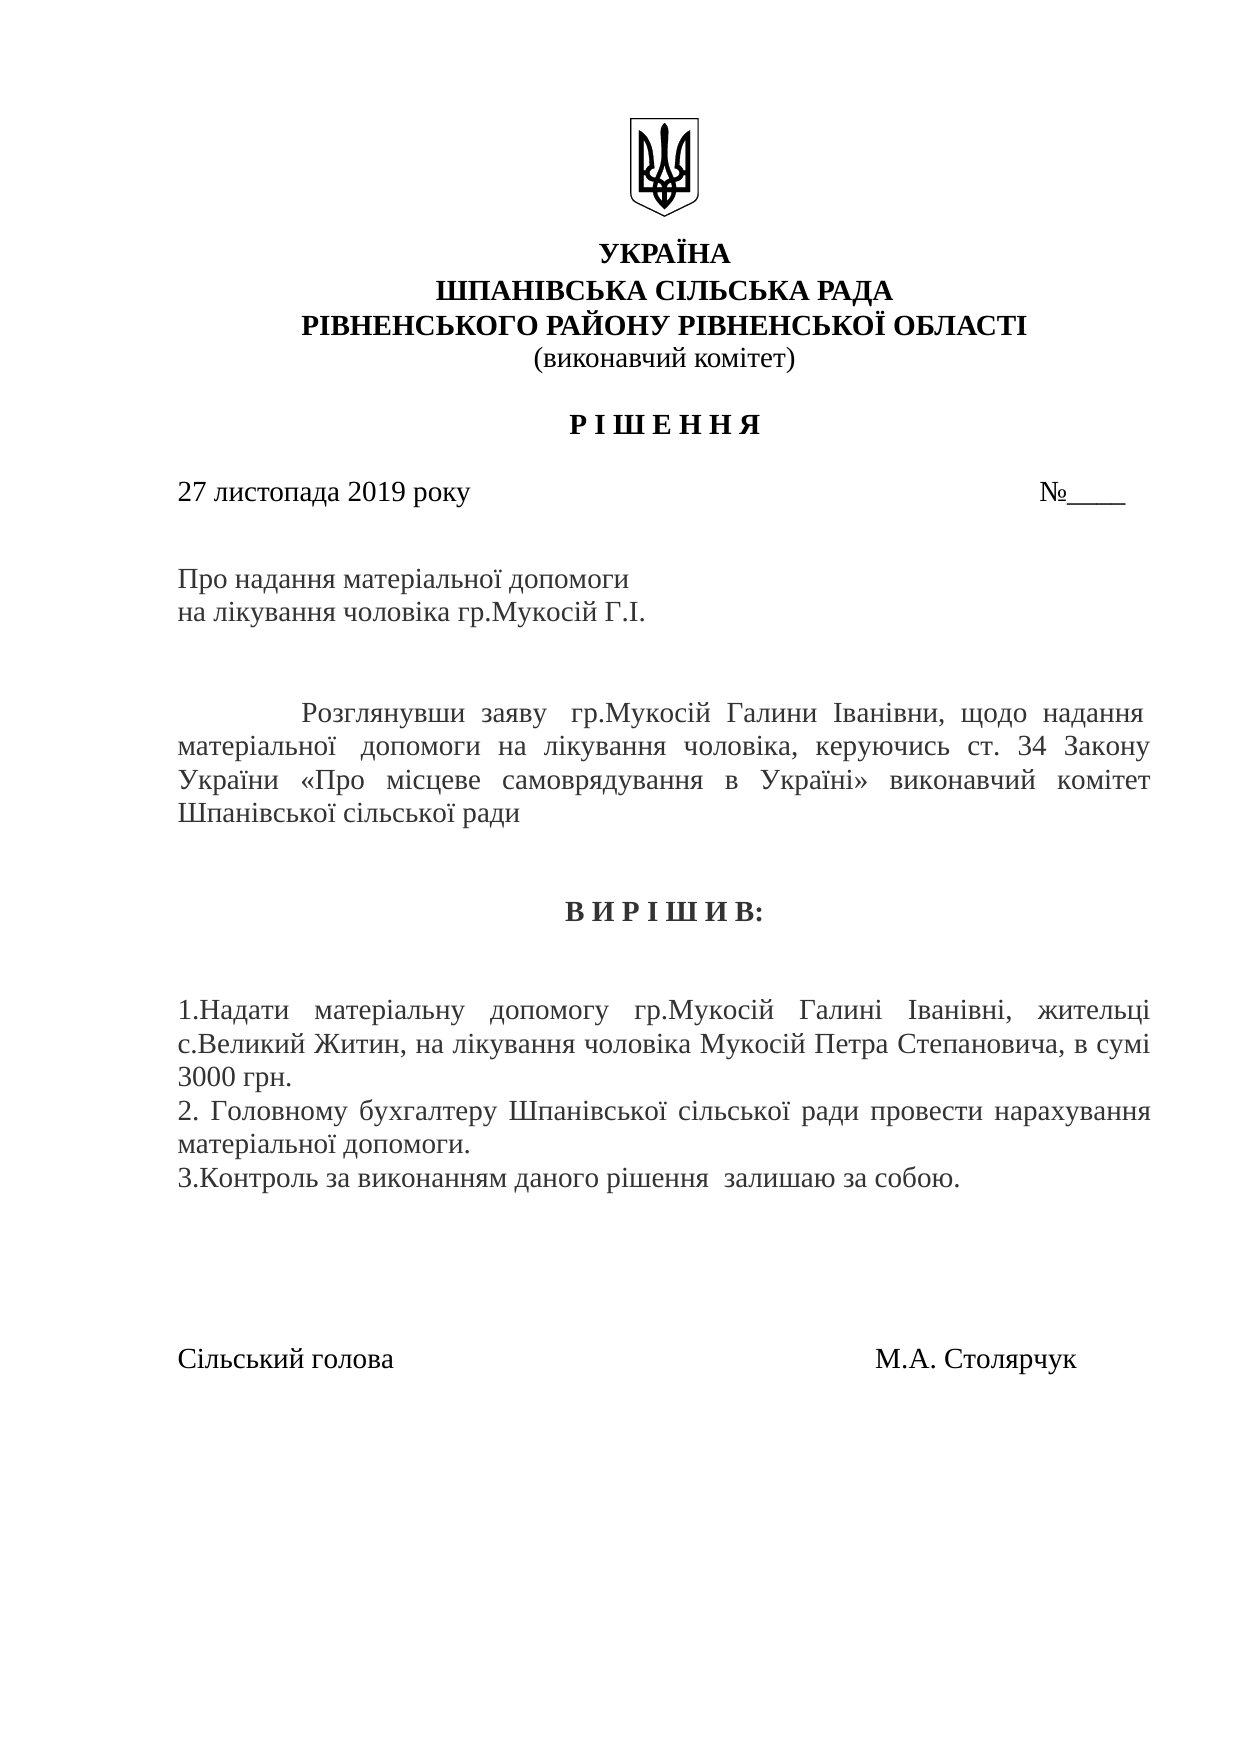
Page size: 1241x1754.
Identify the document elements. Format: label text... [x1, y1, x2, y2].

text Україна [177, 236, 1152, 269]
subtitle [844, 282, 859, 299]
text В И Р І Ш И В: [177, 894, 1152, 927]
text 1.Надати матеріальну допомогу гр.Мукосій Галині Іванівні, жительці с.Великий Житин, на лікування чоловіка Мукосій Петра Степановича, в сумі 3000 грн. [177, 992, 1152, 1093]
text Про надання матеріальної допомоги [177, 561, 1152, 594]
text Сільський голова М.А. Столярчук [177, 1341, 1152, 1374]
subtitle ШПАНІВСЬКА сільська рада [871, 282, 1152, 305]
text на лікування чоловіка гр.Мукосій Г.І. [177, 594, 1152, 628]
text Розглянувши заяву гр.Мукосій Галини Іванівни, щодо надання матеріальної допомоги на лікування чоловіка, керуючись ст. 34 Закону України «Про місцеве самоврядування в Україні» виконавчий комітет Шпанівської сільської ради [177, 695, 1152, 829]
text РІВНЕНСЬКОГО РАЙОНУ РІВНЕНСЬКОЇ ОБЛАСТІ [177, 317, 1152, 340]
text (виконавчий комітет) [177, 340, 1152, 374]
text 3.Контроль за виконанням даного рішення залишаю за собою. [177, 1160, 1152, 1193]
text 2. Головному бухгалтеру Шпанівської сільської ради провести нарахування матеріальної допомоги. [177, 1093, 1152, 1160]
text Р І Ш Е Н Н Я [177, 407, 1152, 441]
subtitle ШПАНІВСЬКА сільська рада [177, 282, 853, 305]
text 27 листопада 2019 року №____ [177, 474, 1152, 508]
